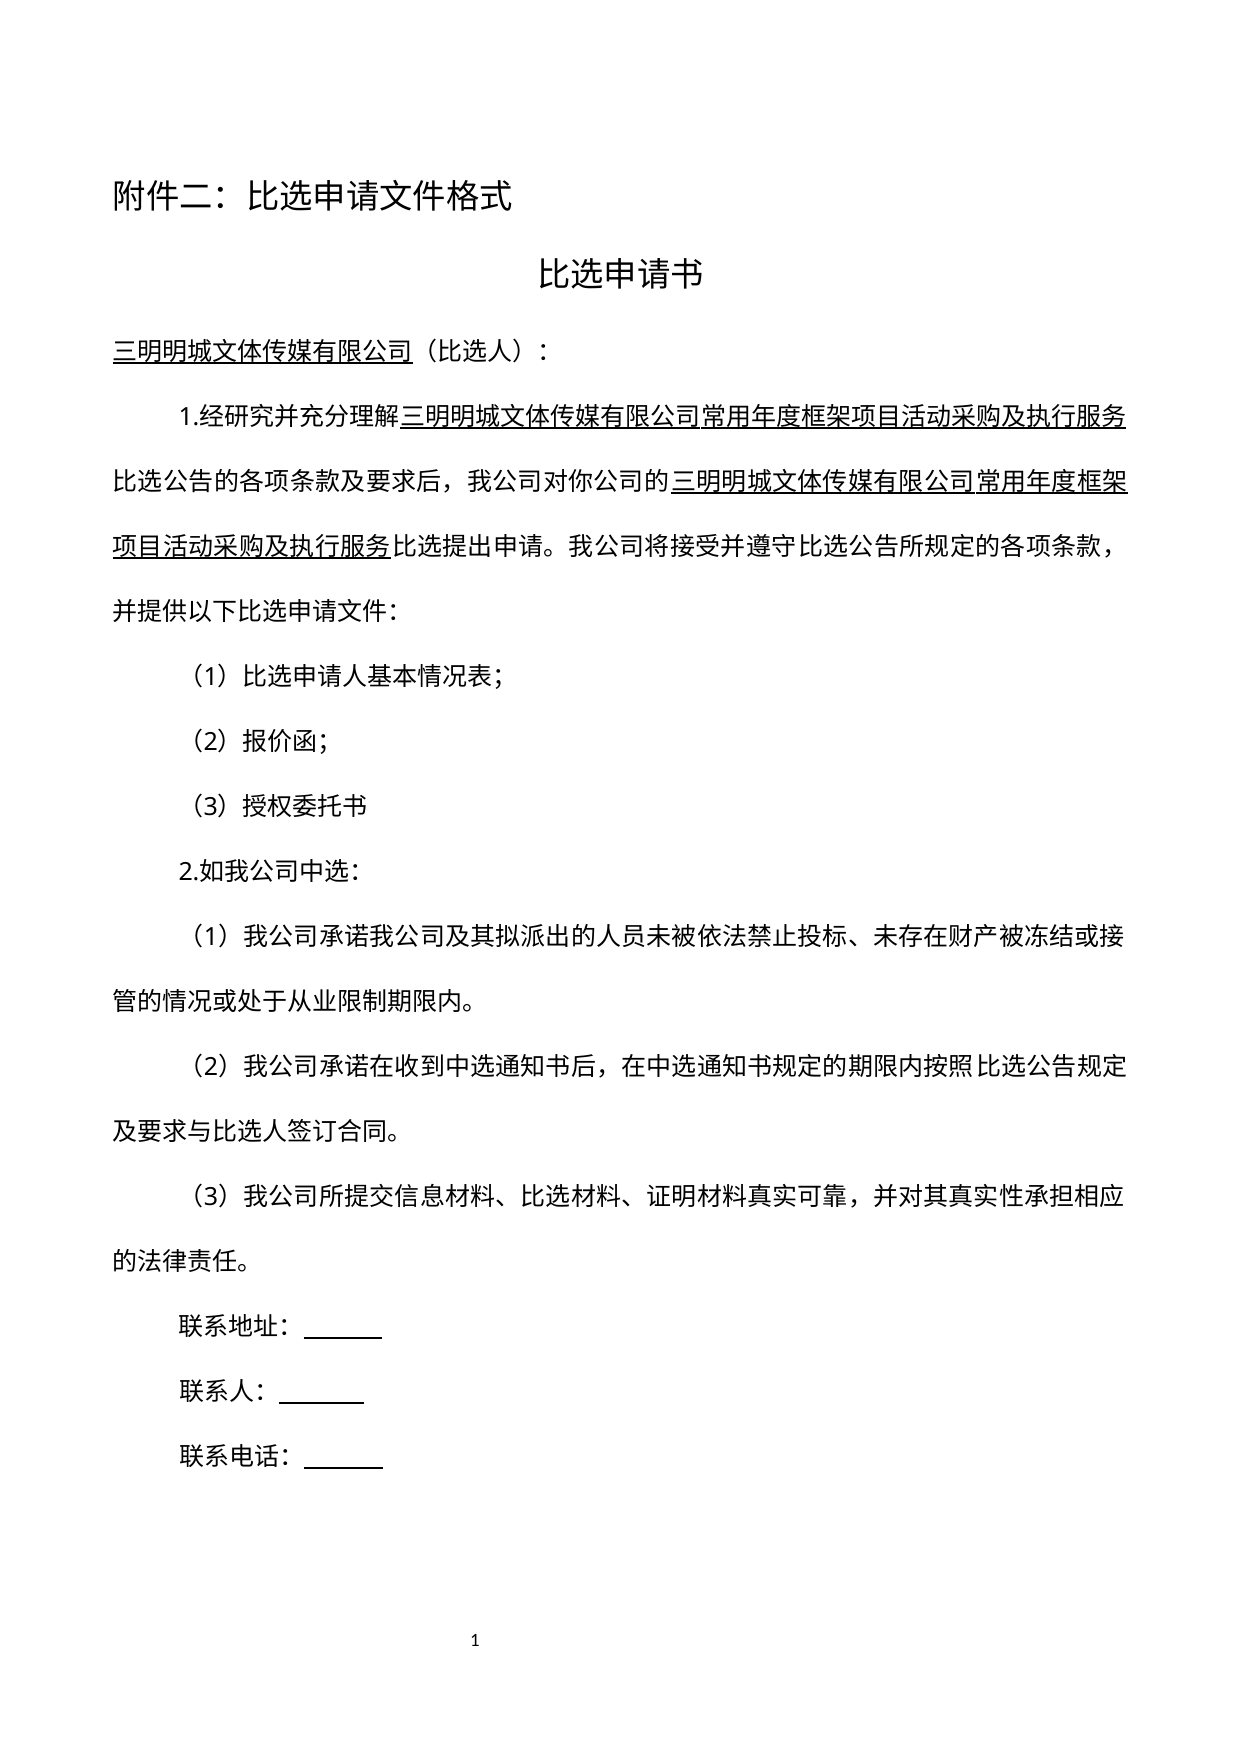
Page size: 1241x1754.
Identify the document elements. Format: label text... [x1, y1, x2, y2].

text （1）比选申请人基本情况表； [112, 642, 1128, 707]
text 2.如我公司中选： [112, 837, 1128, 902]
list 授权委托书 [112, 772, 1128, 837]
list 报价函； [112, 707, 1128, 772]
text 联系电话： [112, 1422, 1128, 1487]
text 三明明城文体传媒有限公司（比选人）： [112, 317, 1128, 382]
text 1.经研究并充分理解三明明城文体传媒有限公司常用年度框架项目活动采购及执行服务比选公告的各项条款及要求后，我公司对你公司的三明明城文体传媒有限公司常用年度框架项目活动采购及执行服务比选提出申请。我公司将接受并遵守比选公告所规定的各项条款，并提供以下比选申请文件： [112, 382, 1128, 642]
text 联系人： [112, 1357, 1128, 1422]
text 附件二：比选申请文件格式 [112, 162, 1128, 227]
text （1）我公司承诺我公司及其拟派出的人员未被依法禁止投标、未存在财产被冻结或接管的情况或处于从业限制期限内。 [112, 902, 1128, 1032]
text 比选申请书 [112, 239, 1128, 304]
text （3）我公司所提交信息材料、比选材料、证明材料真实可靠，并对其真实性承担相应的法律责任。 [112, 1162, 1128, 1292]
text 联系地址： [112, 1292, 1128, 1357]
text （2）我公司承诺在收到中选通知书后，在中选通知书规定的期限内按照比选公告规定及要求与比选人签订合同。 [112, 1032, 1128, 1162]
